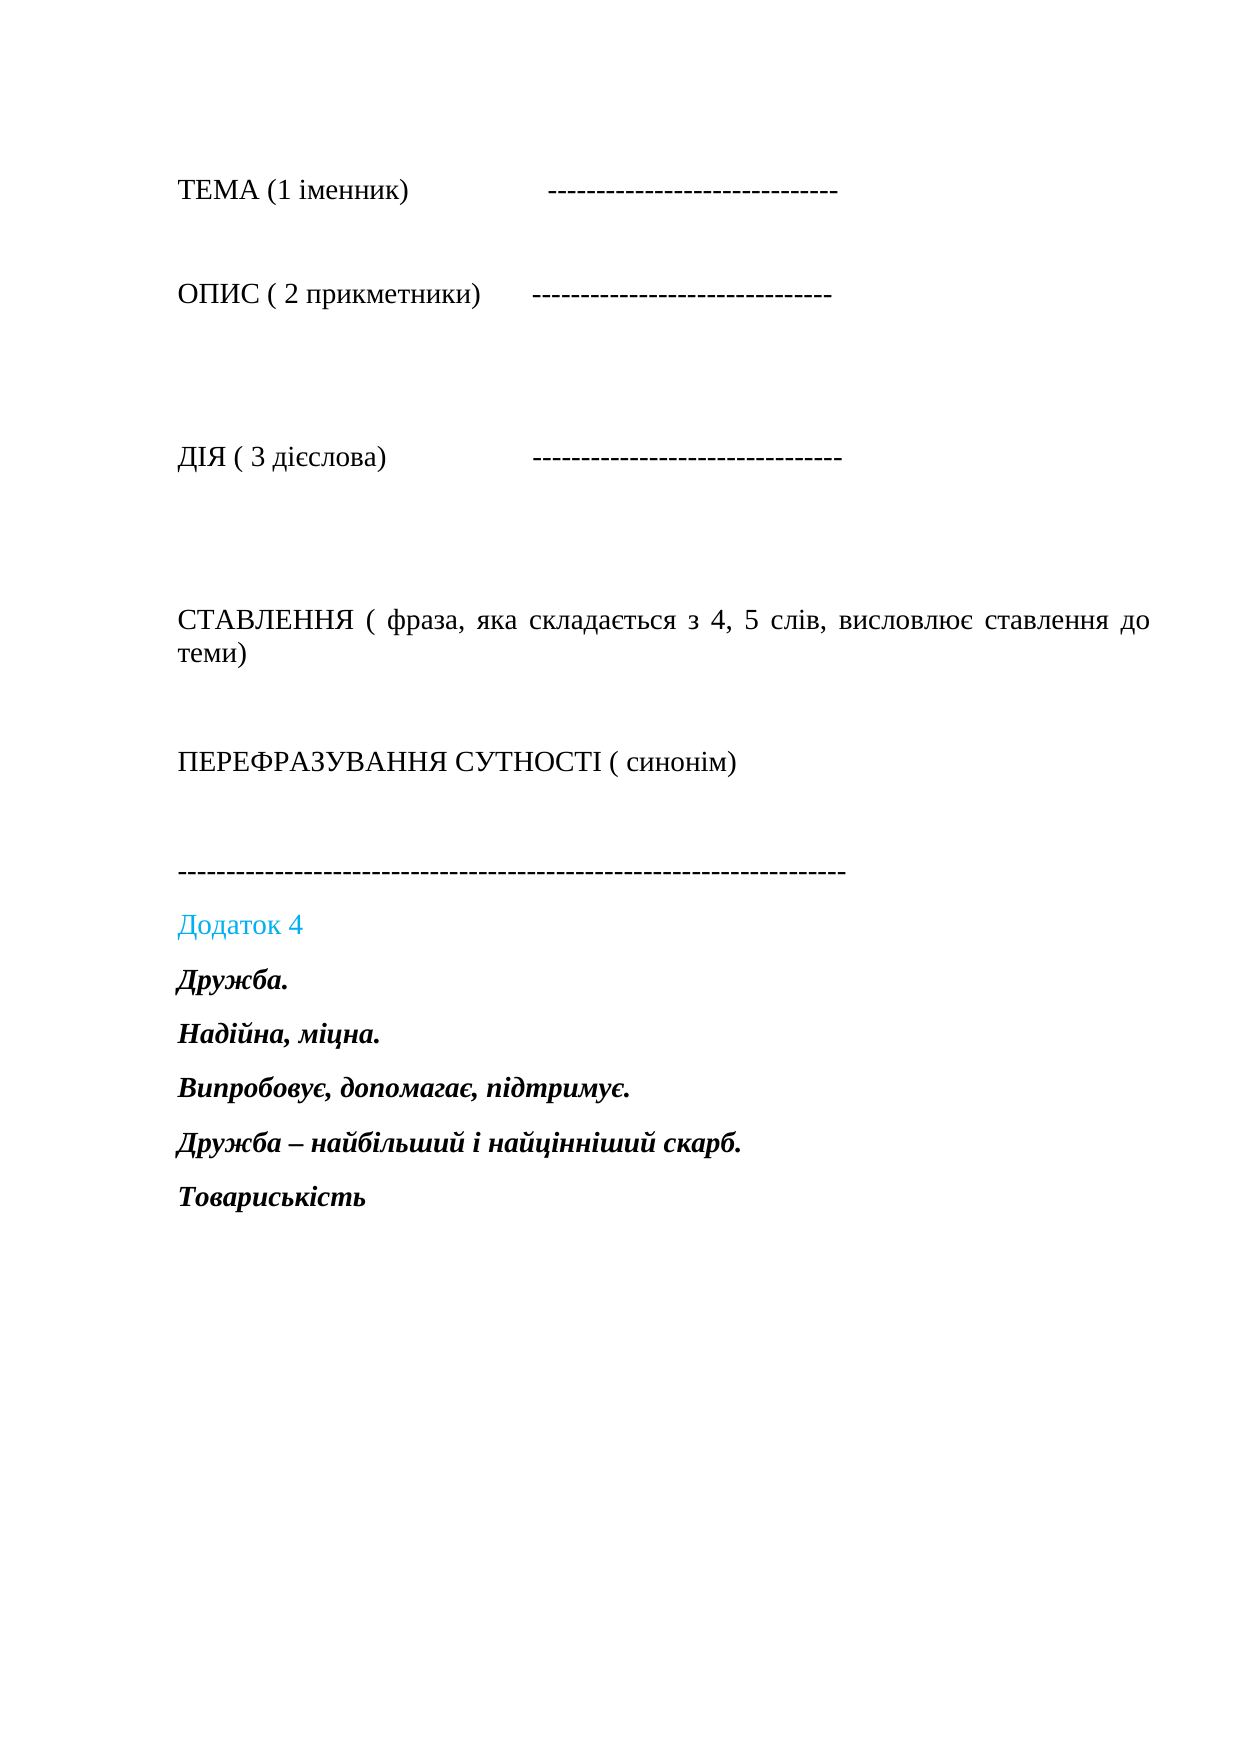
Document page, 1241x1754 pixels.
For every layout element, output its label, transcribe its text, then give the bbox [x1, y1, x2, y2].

text ТЕМА (1 іменник) ------------------------------ [177, 172, 1152, 206]
text ПЕРЕФРАЗУВАННЯ СУТНОСТІ ( синонім) [177, 744, 1152, 778]
text Надійна, міцна. [177, 1016, 1152, 1050]
text ОПИС ( 2 прикметники) ------------------------------- [177, 276, 1152, 309]
text --------------------------------------------------------------------- [177, 853, 1152, 887]
text Випробовує, допомагає, підтримує. [177, 1071, 1152, 1104]
text Товариськість [177, 1179, 1152, 1213]
text ДІЯ ( 3 дієслова) -------------------------------- [177, 439, 1152, 472]
text СТАВЛЕННЯ ( фраза, яка складається з 4, 5 слів, висловлює ставлення до теми) [177, 602, 1152, 669]
text Дружба – найбільший і найцінніший скарб. [177, 1125, 1152, 1158]
text Дружба. [177, 962, 1152, 995]
text Додаток 4 [177, 907, 1152, 941]
